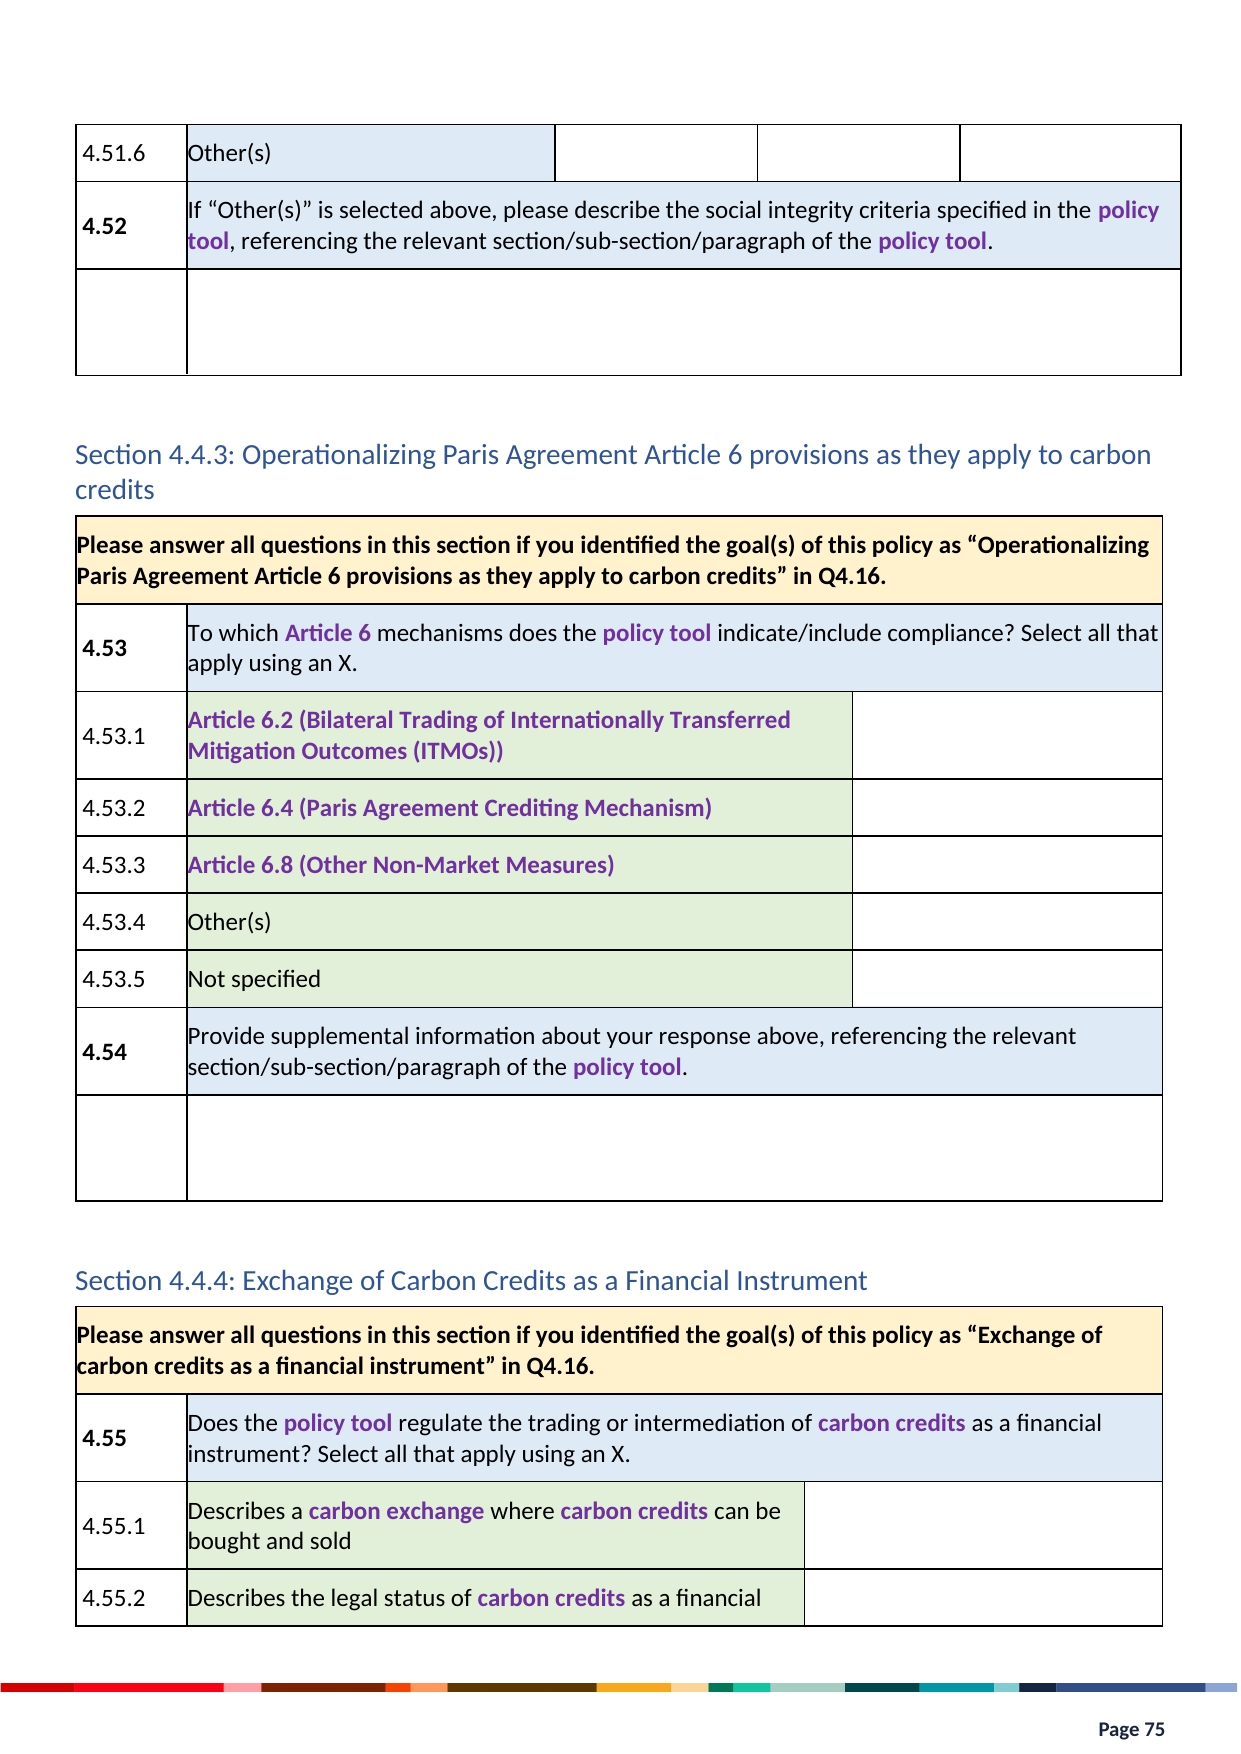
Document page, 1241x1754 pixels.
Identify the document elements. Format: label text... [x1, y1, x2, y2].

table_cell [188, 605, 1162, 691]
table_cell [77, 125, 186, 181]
picture [0, 1683, 1236, 1692]
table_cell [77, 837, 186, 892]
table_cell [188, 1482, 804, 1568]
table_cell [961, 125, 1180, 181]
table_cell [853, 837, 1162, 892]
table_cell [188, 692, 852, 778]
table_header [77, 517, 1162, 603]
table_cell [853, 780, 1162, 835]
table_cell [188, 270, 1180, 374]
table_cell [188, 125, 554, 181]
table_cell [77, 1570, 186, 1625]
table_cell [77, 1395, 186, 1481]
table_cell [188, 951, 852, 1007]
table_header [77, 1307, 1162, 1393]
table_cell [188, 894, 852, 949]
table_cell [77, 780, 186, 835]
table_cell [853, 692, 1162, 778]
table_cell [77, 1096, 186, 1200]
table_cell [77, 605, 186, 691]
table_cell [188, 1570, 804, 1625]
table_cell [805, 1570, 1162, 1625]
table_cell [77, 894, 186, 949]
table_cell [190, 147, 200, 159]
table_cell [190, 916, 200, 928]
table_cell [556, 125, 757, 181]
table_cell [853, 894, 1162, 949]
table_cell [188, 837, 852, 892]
subtitle Section 4.4.4: Exchange of Carbon Credits as a Financial Instrument [75, 1262, 1165, 1297]
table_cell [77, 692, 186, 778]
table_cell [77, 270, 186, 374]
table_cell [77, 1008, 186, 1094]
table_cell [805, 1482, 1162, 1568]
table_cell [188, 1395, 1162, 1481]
subtitle Section 4.4.3: Operationalizing Paris Agreement Article 6 provisions as they apply to carbon credits [75, 436, 1165, 507]
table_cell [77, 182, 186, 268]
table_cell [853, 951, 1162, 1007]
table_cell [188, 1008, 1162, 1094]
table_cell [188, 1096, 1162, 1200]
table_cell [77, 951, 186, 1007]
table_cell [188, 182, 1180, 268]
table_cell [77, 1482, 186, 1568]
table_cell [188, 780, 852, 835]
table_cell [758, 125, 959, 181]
